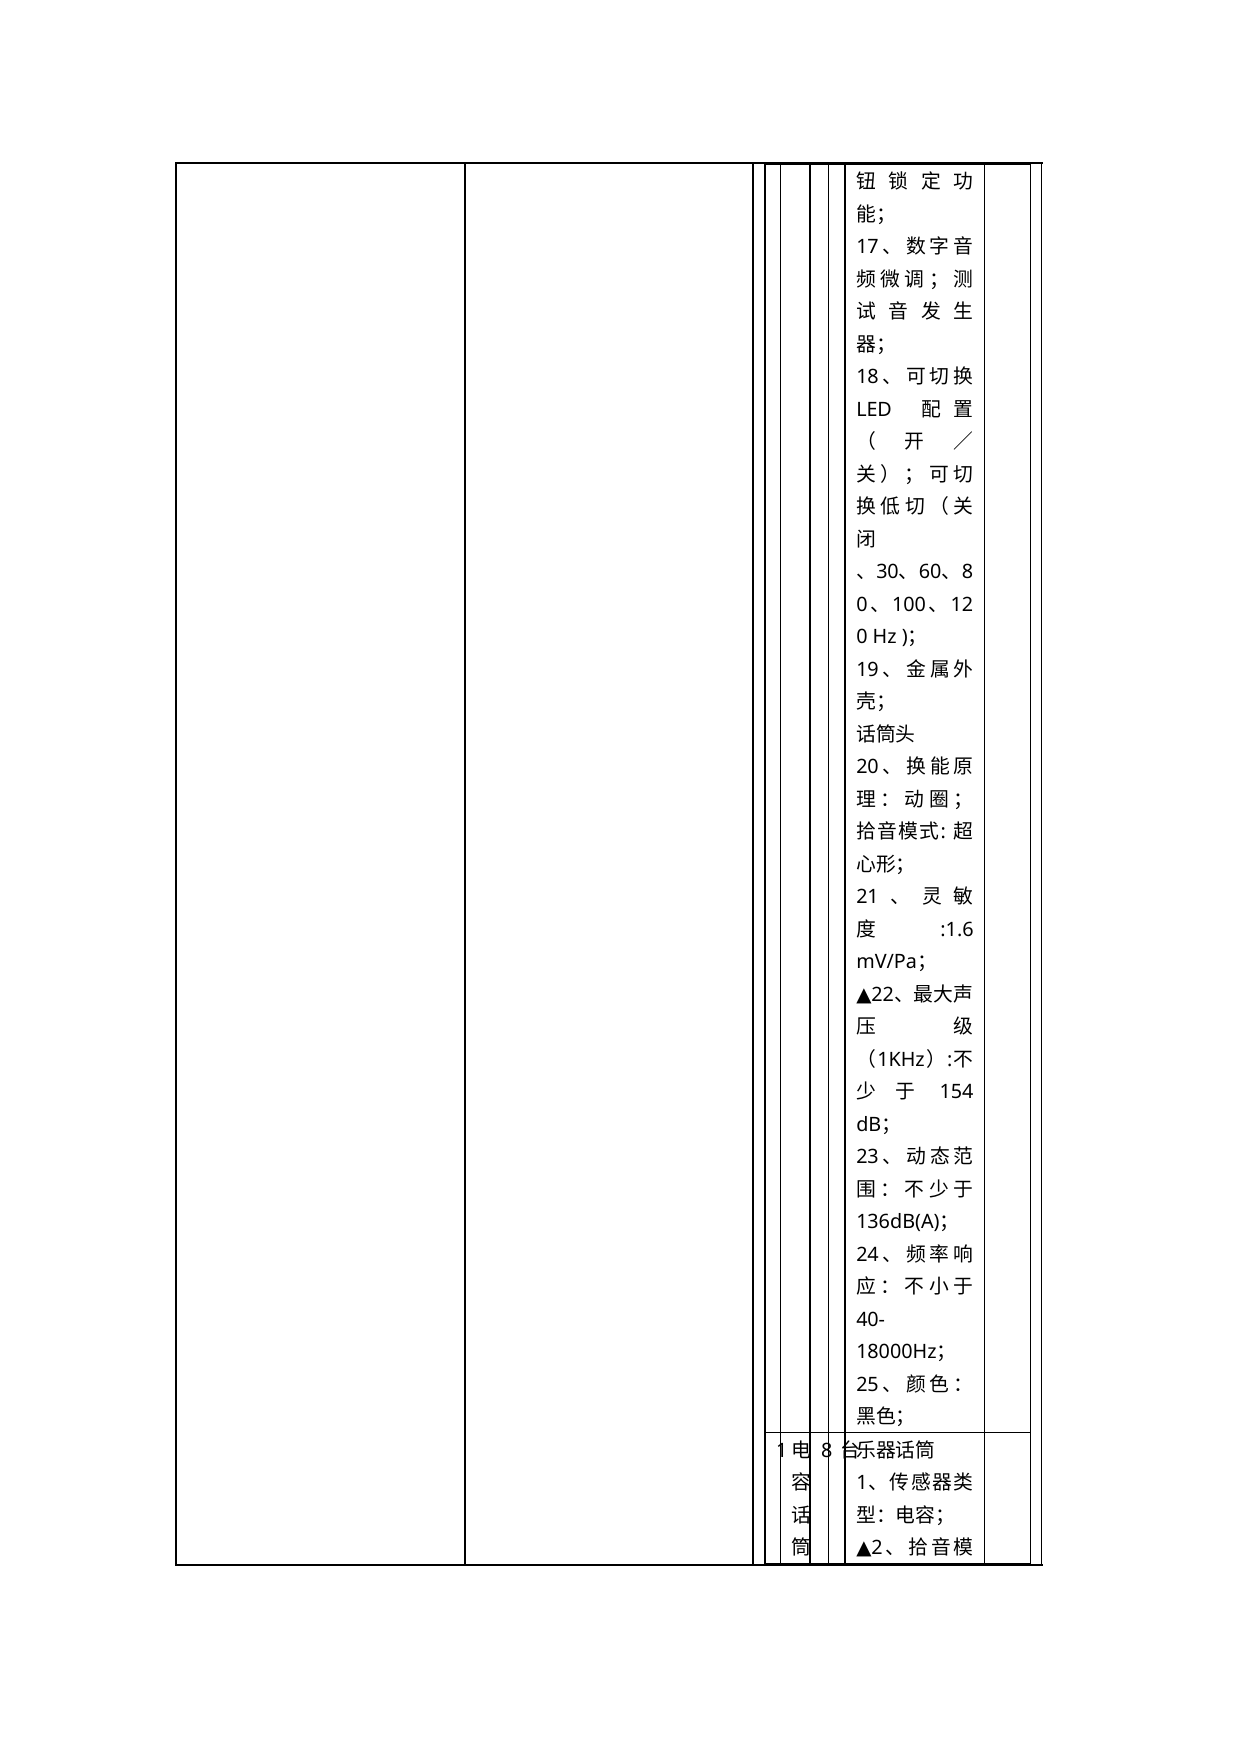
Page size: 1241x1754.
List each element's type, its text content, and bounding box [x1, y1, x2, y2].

table_cell [466, 164, 752, 1564]
table_cell [829, 165, 844, 1432]
table_cell [846, 1433, 984, 1563]
table_cell 1 [177, 164, 464, 1564]
table_cell [781, 1433, 809, 1563]
table_cell [811, 165, 828, 1432]
table_cell [985, 1433, 1030, 1563]
table_cell [754, 164, 764, 1564]
table_cell [781, 165, 809, 1432]
table_cell [1031, 164, 1041, 1564]
table_cell [829, 1433, 844, 1563]
table_cell [846, 165, 984, 1432]
table_cell [766, 1433, 780, 1563]
table_cell [985, 165, 1030, 1432]
table_cell [811, 1433, 828, 1563]
table_cell [766, 165, 780, 1432]
